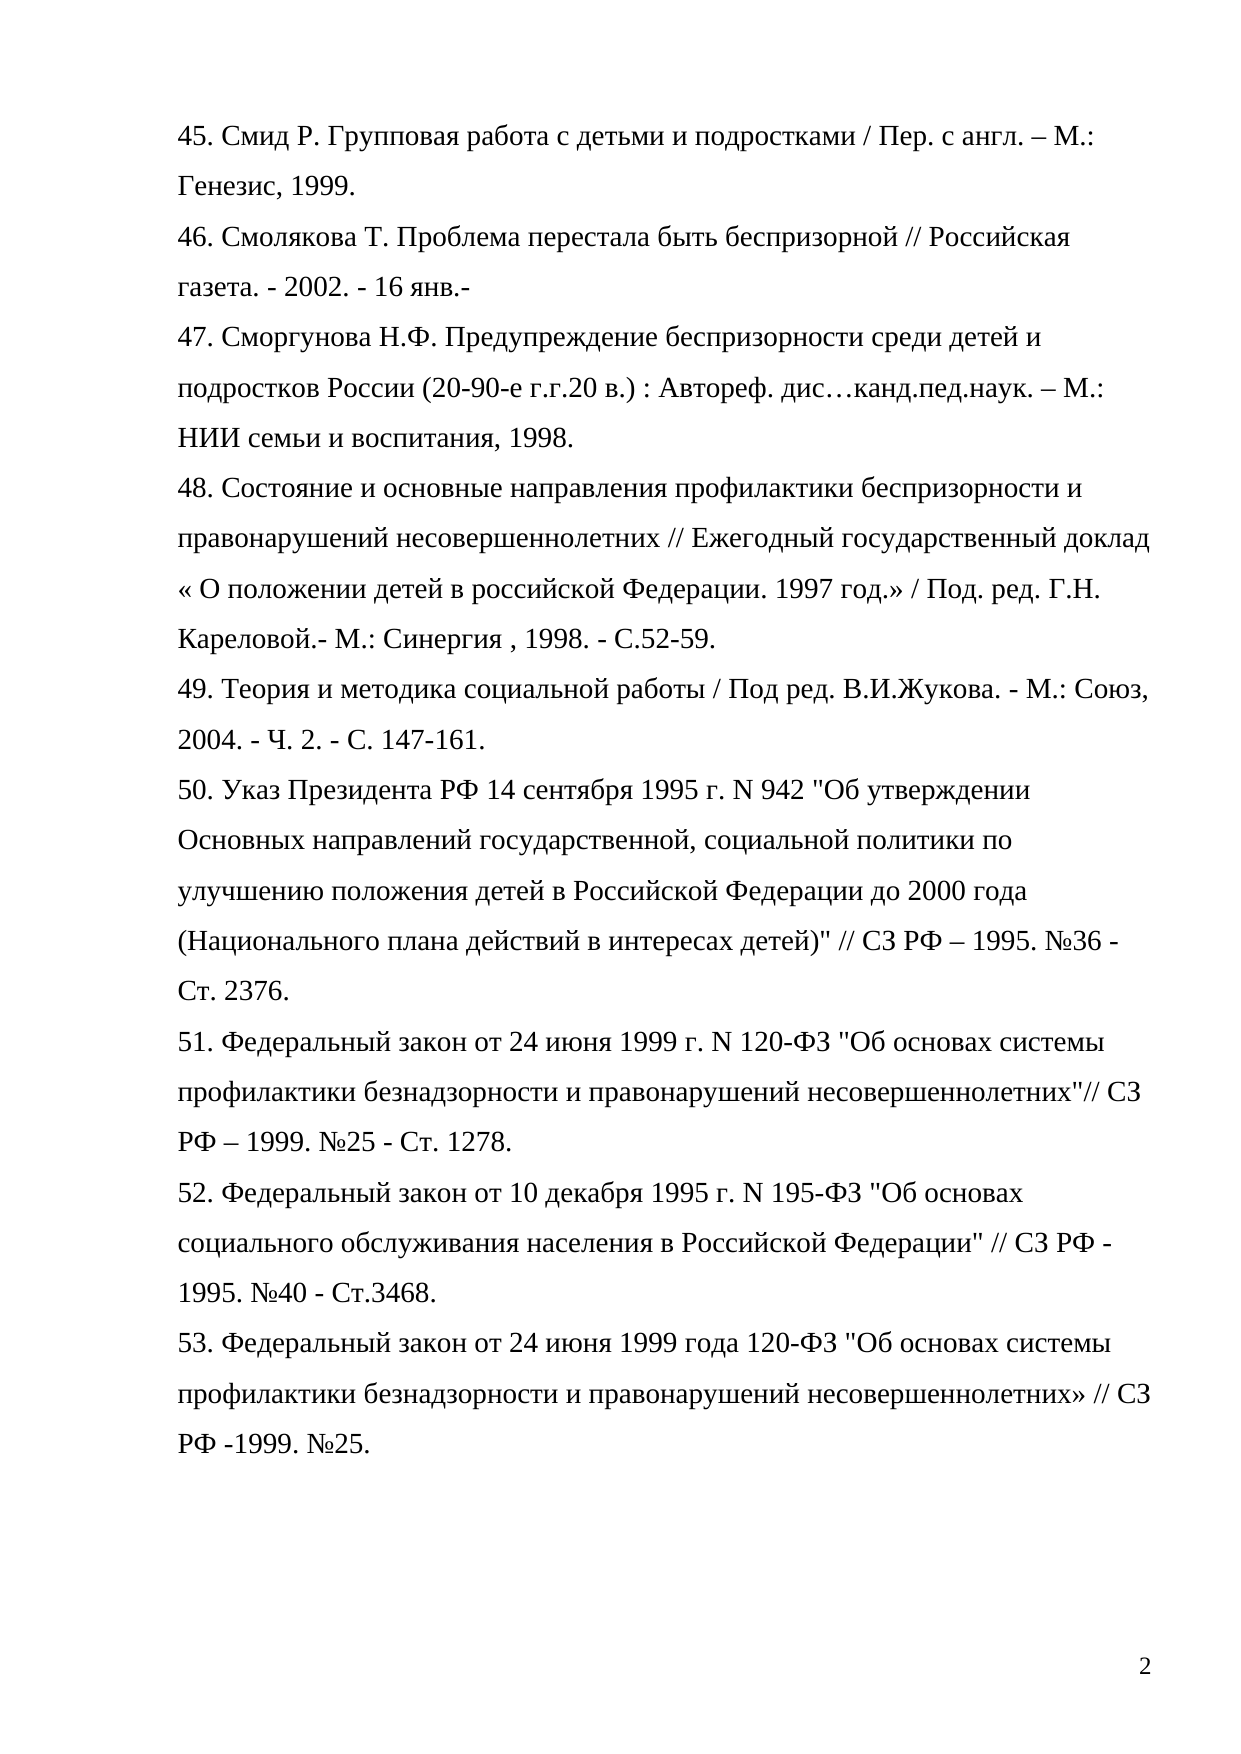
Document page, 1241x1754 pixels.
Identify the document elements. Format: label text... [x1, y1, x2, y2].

text 46. Смолякова Т. Проблема перестала быть беспризорной // Российская газета. - 2002. - 16 янв.- [177, 219, 1152, 303]
text 50. Указ Президента РФ 14 сентября 1995 г. N 942 "Об утверждении Основных направлений государственной, социальной политики по улучшению положения детей в Российской Федерации до 2000 года (Национального плана действий в интересах детей)" // СЗ РФ – 1995. №36 - Ст. 2376. [177, 772, 1152, 1007]
text 45. Смид Р. Групповая работа с детьми и подростками / Пер. с англ. – М.: Генезис, 1999. [177, 118, 1152, 202]
text 47. Сморгунова Н.Ф. Предупреждение беспризорности среди детей и подростков России (20-90-е г.г.20 в.) : Автореф. дис…канд.пед.наук. – М.: НИИ семьи и воспитания, 1998. [177, 319, 1152, 453]
text 49. Теория и методика социальной работы / Под ред. В.И.Жукова. - М.: Союз, 2004. - Ч. 2. - С. 147-161. [177, 672, 1152, 755]
text 53. Федеральный закон от 24 июня 1999 года 120-ФЗ "Об основах системы профилактики безнадзорности и правонарушений несовершеннолетних» // СЗ РФ -1999. №25. [177, 1326, 1152, 1460]
text 48. Состояние и основные направления профилактики беспризорности и правонарушений несовершеннолетних // Ежегодный государственный доклад « О положении детей в российской Федерации. 1997 год.» / Под. ред. Г.Н. Кареловой.- М.: Синергия , 1998. - С.52-59. [177, 470, 1152, 655]
text 52. Федеральный закон от 10 декабря 1995 г. N 195-ФЗ "Об основах социального обслуживания населения в Российской Федерации" // СЗ РФ -1995. №40 - Ст.3468. [177, 1175, 1152, 1309]
text 51. Федеральный закон от 24 июня 1999 г. N 120-ФЗ "Об основах системы профилактики безнадзорности и правонарушений несовершеннолетних"// СЗ РФ – 1999. №25 - Ст. 1278. [177, 1024, 1152, 1158]
